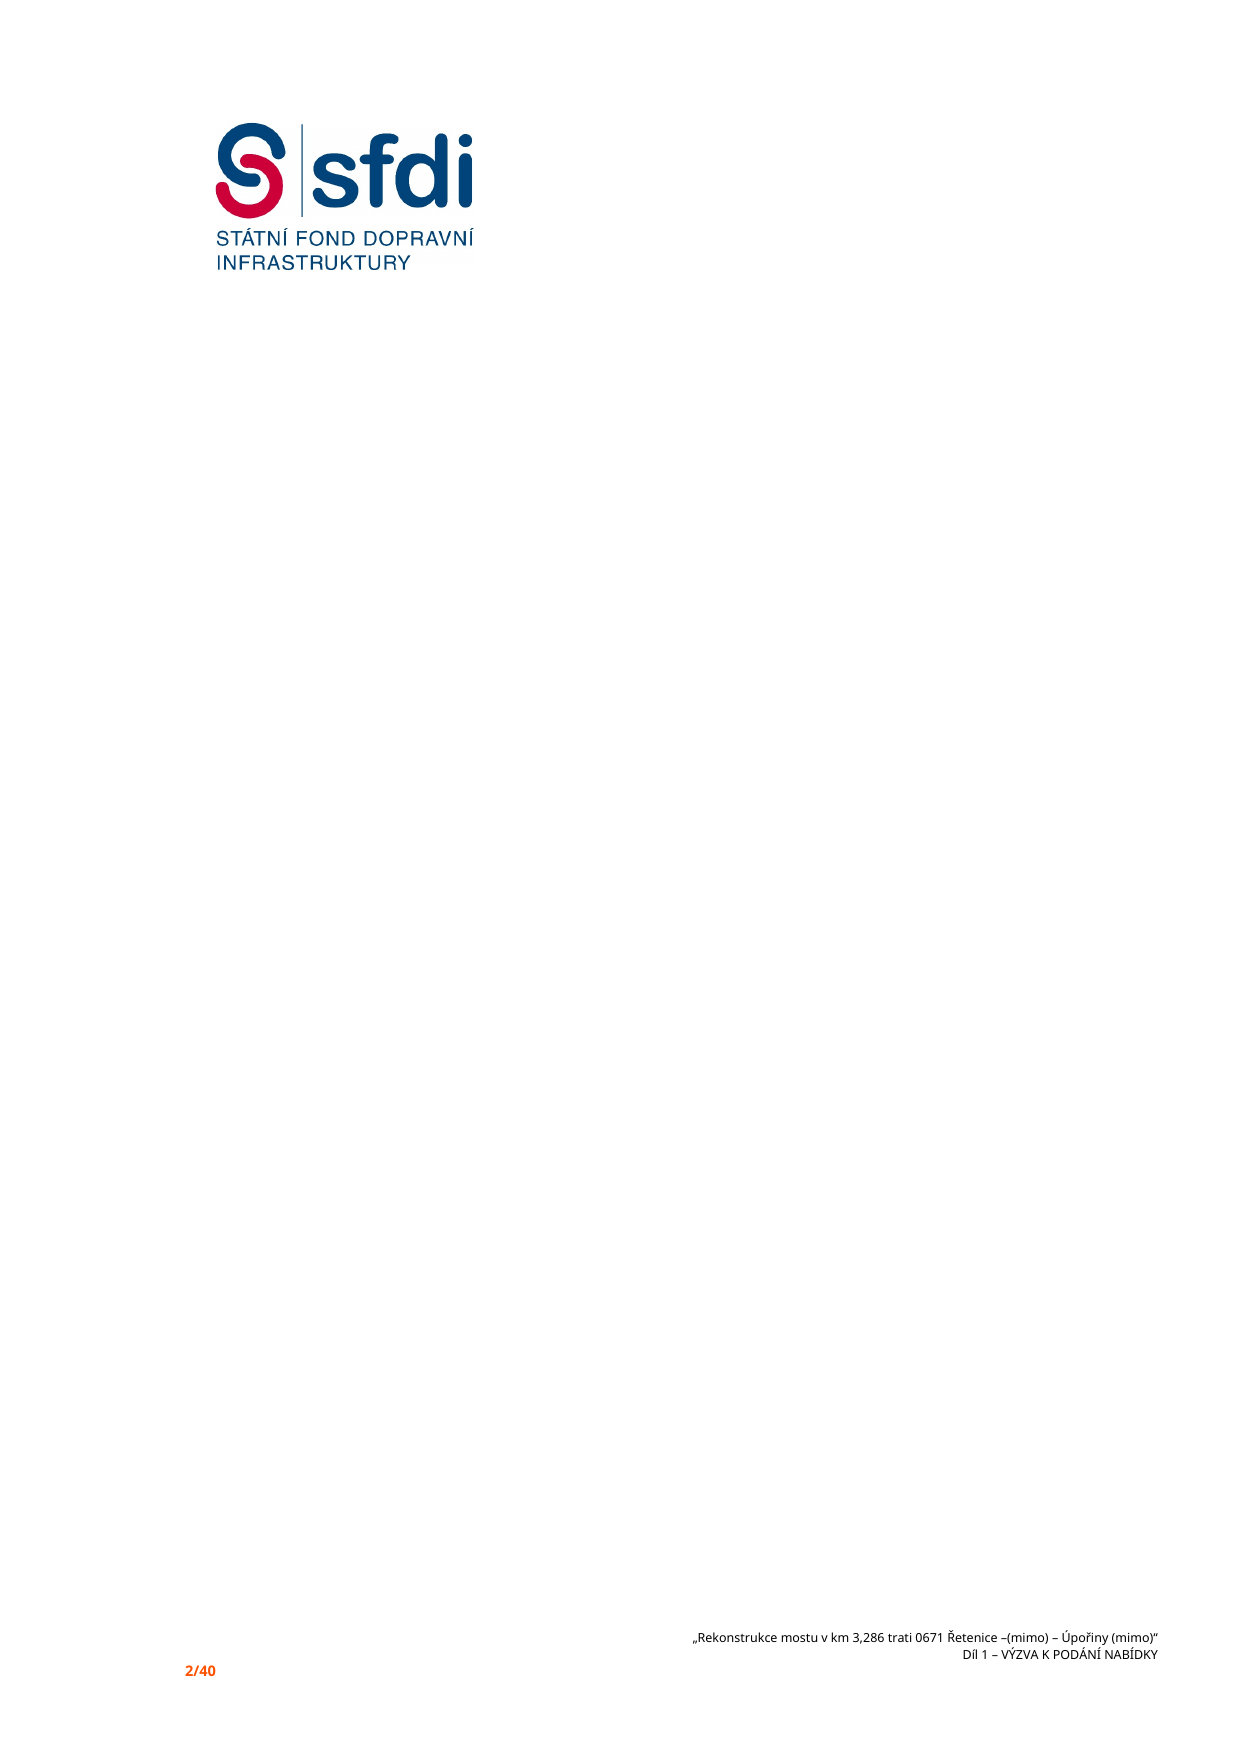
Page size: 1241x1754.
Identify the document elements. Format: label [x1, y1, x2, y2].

picture [215, 120, 474, 270]
